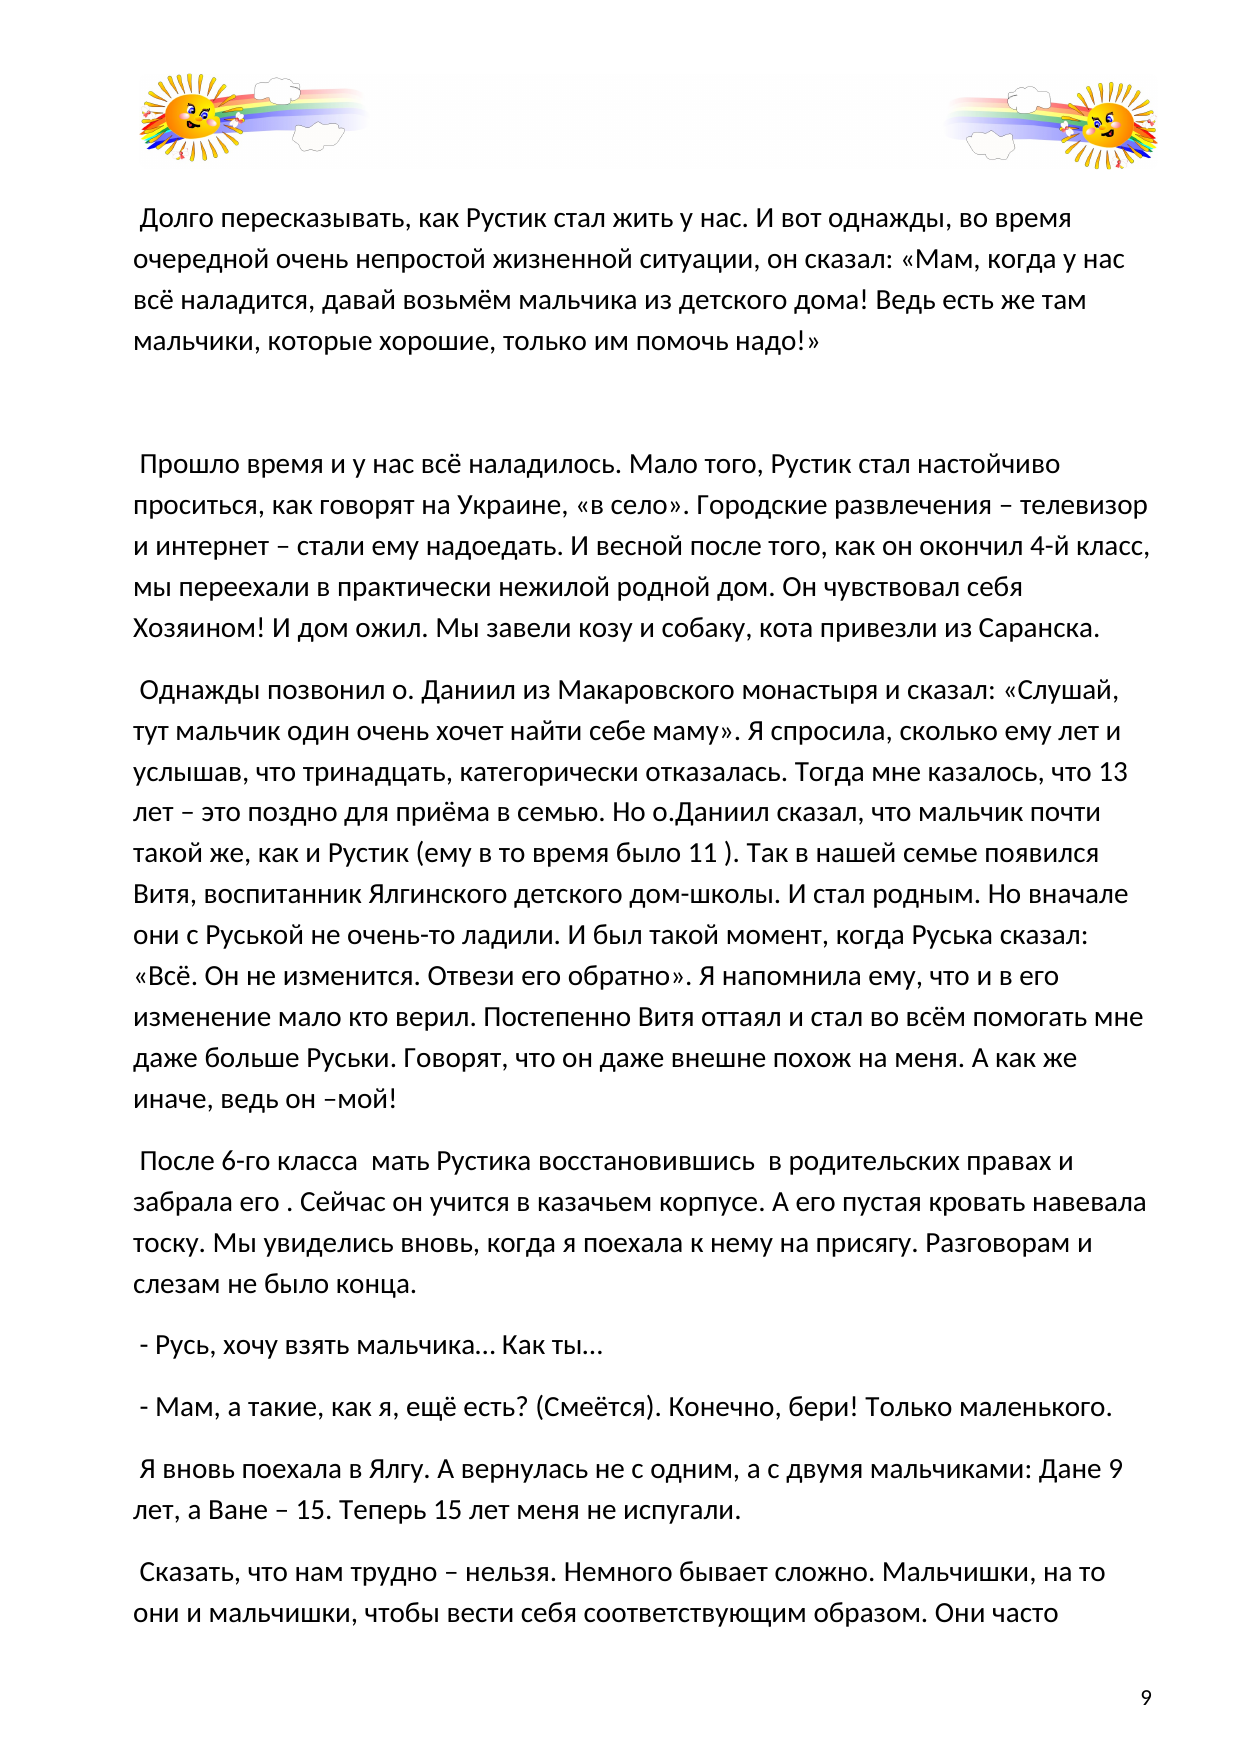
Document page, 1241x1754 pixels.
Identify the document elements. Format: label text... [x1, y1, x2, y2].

text После 6-го класса мать Рустика восстановившись в родительских правах и забрала его . Сейчас он учится в казачьем корпусе. А его пустая кровать навевала тоску. Мы увиделись вновь, когда я поехала к нему на присягу. Разговорам и слезам не было конца. [133, 1142, 1152, 1300]
text Долго пересказывать, как Рустик стал жить у нас. И вот однажды, во время очередной очень непростой жизненной ситуации, он сказал: «Мам, когда у нас всё наладится, давай возьмём мальчика из детского дома! Ведь есть же там мальчики, которые хорошие, только им помочь надо!» [133, 199, 1152, 357]
text Прошло время и у нас всё наладилось. Мало того, Рустик стал настойчиво проситься, как говорят на Украине, «в село». Городские развлечения – телевизор и интернет – стали ему надоедать. И весной после того, как он окончил 4-й класс, мы переехали в практически нежилой родной дом. Он чувствовал себя Хозяином! И дом ожил. Мы завели козу и собаку, кота привезли из Саранска. [133, 445, 1152, 644]
text - Мам, а такие, как я, ещё есть? (Смеётся). Конечно, бери! Только маленького. [133, 1388, 1152, 1424]
text Я вновь поехала в Ялгу. А вернулась не с одним, а с двумя мальчиками: Дане 9 лет, а Ване – 15. Теперь 15 лет меня не испугали. [133, 1450, 1152, 1527]
text - Русь, хочу взять мальчика… Как ты… [133, 1326, 1152, 1362]
text Однажды позвонил о. Даниил из Макаровского монастыря и сказал: «Слушай, тут мальчик один очень хочет найти себе маму». Я спросила, сколько ему лет и услышав, что тринадцать, категорически отказалась. Тогда мне казалось, что 13 лет – это поздно для приёма в семью. Но о.Даниил сказал, что мальчик почти такой же, как и Рустик (ему в то время было 11 ). Так в нашей семье появился Витя, воспитанник Ялгинского детского дом-школы. И стал родным. Но вначале они с Руськой не очень-то ладили. И был такой момент, когда Руська сказал: «Всё. Он не изменится. Отвези его обратно». Я напомнила ему, что и в его изменение мало кто верил. Постепенно Витя оттаял и стал во всём помогать мне даже больше Руськи. Говорят, что он даже внешне похож на меня. А как же иначе, ведь он –мой! [133, 671, 1152, 1116]
picture [139, 73, 1158, 170]
